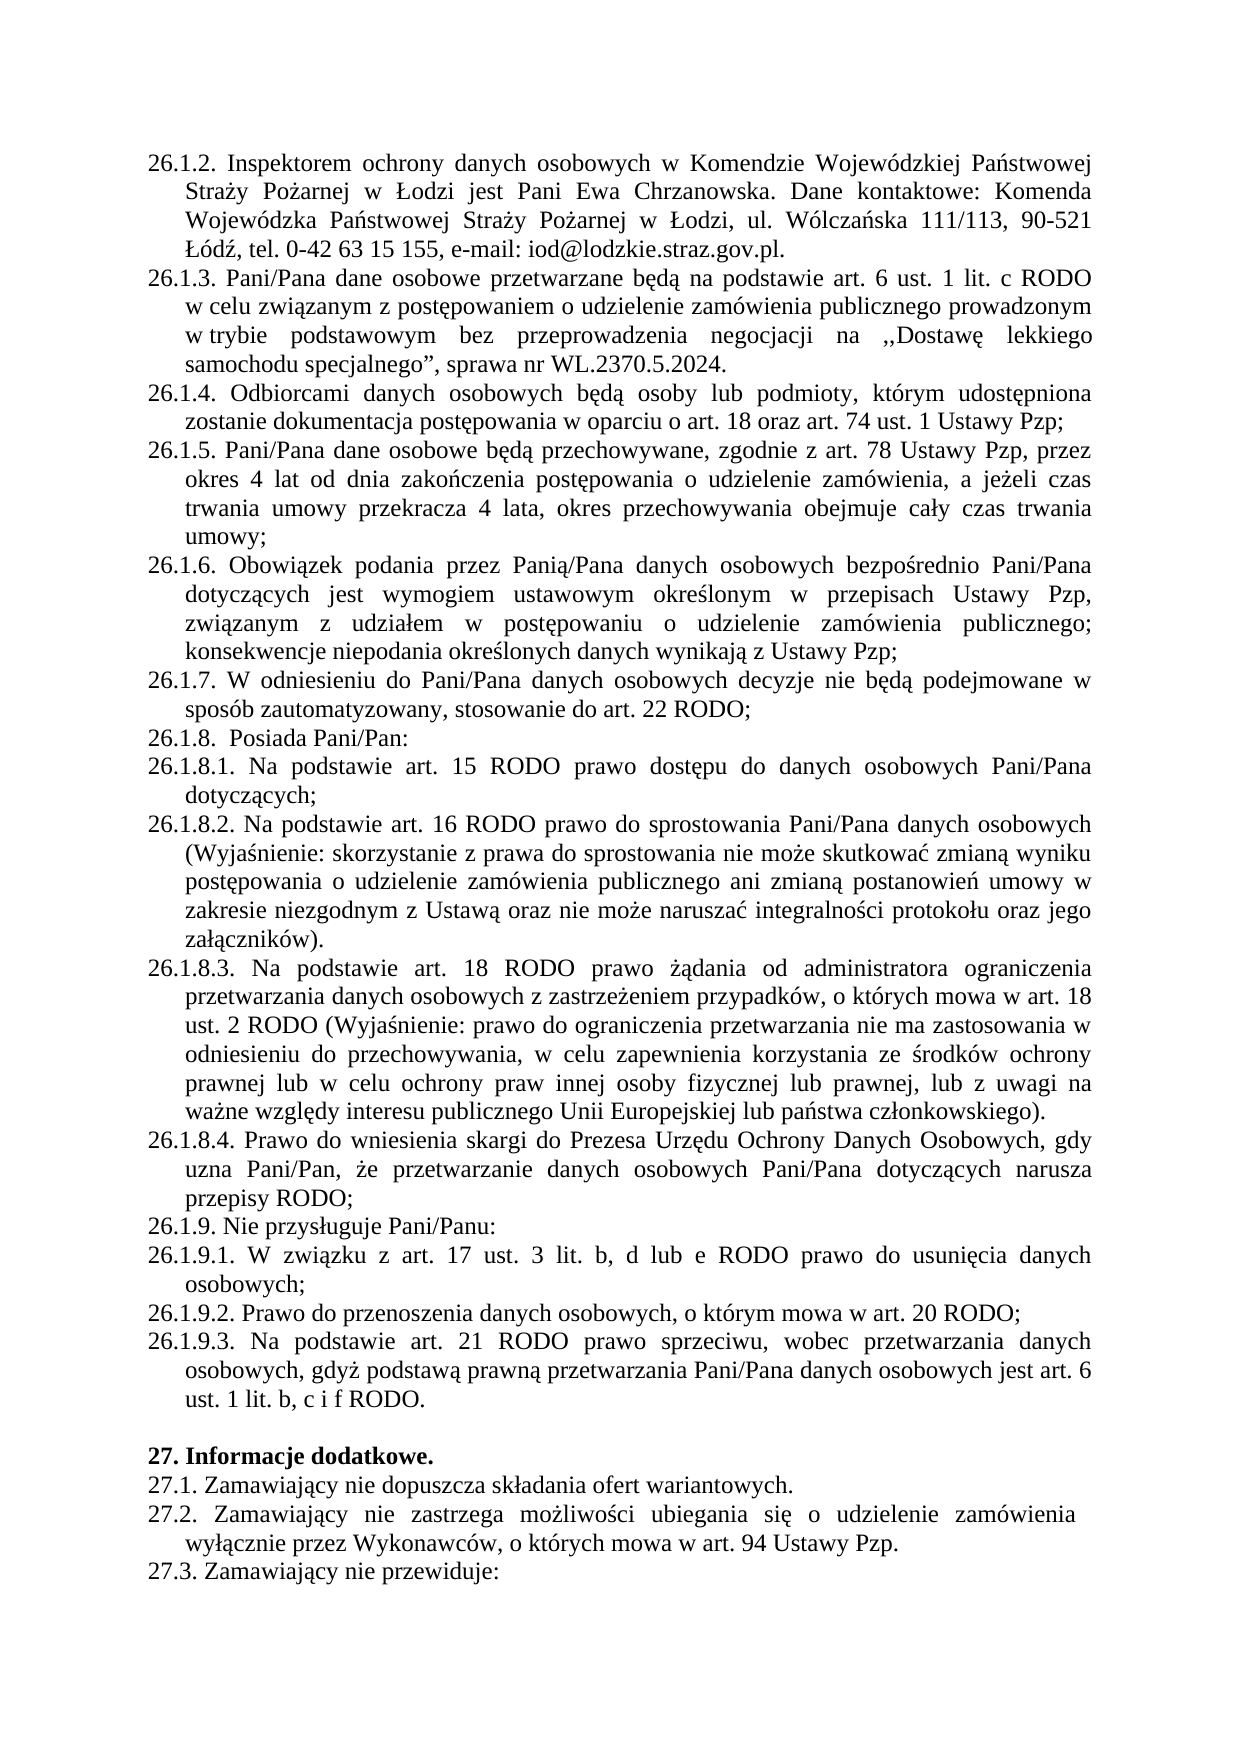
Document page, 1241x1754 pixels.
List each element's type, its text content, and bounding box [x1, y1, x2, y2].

text 27.1. Zamawiający nie dopuszcza składania ofert wariantowych. [148, 1470, 1093, 1499]
text 27. Informacje dodatkowe. [148, 1441, 1093, 1470]
text 26.1.8.2. Na podstawie art. 16 RODO prawo do sprostowania Pani/Pana danych osobowych (Wyjaśnienie: skorzystanie z prawa do sprostowania nie może skutkować zmianą wyniku postępowania o udzielenie zamówienia publicznego ani zmianą postanowień umowy w zakresie niezgodnym z Ustawą oraz nie może naruszać integralności protokołu oraz jego załączników). [148, 809, 1093, 953]
text 26.1.6. Obowiązek podania przez Panią/Pana danych osobowych bezpośrednio Pani/Pana dotyczących jest wymogiem ustawowym określonym w przepisach Ustawy Pzp, związanym z udziałem w postępowaniu o udzielenie zamówienia publicznego; konsekwencje niepodania określonych danych wynikają z Ustawy Pzp; [148, 550, 1093, 665]
text 26.1.8.1. Na podstawie art. 15 RODO prawo dostępu do danych osobowych Pani/Pana dotyczących; [148, 751, 1093, 809]
text 27.2. Zamawiający nie zastrzega możliwości ubiegania się o udzielenie zamówienia wyłącznie przez Wykonawców, o których mowa w art. 94 Ustawy Pzp. [148, 1499, 1093, 1556]
text 26.1.9.3. Na podstawie art. 21 RODO prawo sprzeciwu, wobec przetwarzania danych osobowych, gdyż podstawą prawną przetwarzania Pani/Pana danych osobowych jest art. 6 ust. 1 lit. b, c i f RODO. [148, 1326, 1093, 1413]
text 26.1.9.1. W związku z art. 17 ust. 3 lit. b, d lub e RODO prawo do usunięcia danych osobowych; [148, 1240, 1093, 1298]
text 26.1.3. Pani/Pana dane osobowe przetwarzane będą na podstawie art. 6 ust. 1 lit. c RODO w celu związanym z postępowaniem o udzielenie zamówienia publicznego prowadzonym w trybie podstawowym bez przeprowadzenia negocjacji na ,,Dostawę lekkiego samochodu specjalnego”, sprawa nr WL.2370.5.2024. [148, 263, 1093, 378]
text 26.1.8.4. Prawo do wniesienia skargi do Prezesa Urzędu Ochrony Danych Osobowych, gdy uzna Pani/Pan, że przetwarzanie danych osobowych Pani/Pana dotyczących narusza przepisy RODO; [148, 1125, 1093, 1211]
text 26.1.8. Posiada Pani/Pan: [148, 723, 1093, 751]
text 26.1.7. W odniesieniu do Pani/Pana danych osobowych decyzje nie będą podejmowane w sposób zautomatyzowany, stosowanie do art. 22 RODO; [148, 665, 1093, 723]
text 26.1.5. Pani/Pana dane osobowe będą przechowywane, zgodnie z art. 78 Ustawy Pzp, przez okres 4 lat od dnia zakończenia postępowania o udzielenie zamówienia, a jeżeli czas trwania umowy przekracza 4 lata, okres przechowywania obejmuje cały czas trwania umowy; [148, 435, 1093, 550]
text 26.1.2. Inspektorem ochrony danych osobowych w Komendzie Wojewódzkiej Państwowej Straży Pożarnej w Łodzi jest Pani Ewa Chrzanowska. Dane kontaktowe: Komenda Wojewódzka Państwowej Straży Pożarnej w Łodzi, ul. Wólczańska 111/113, 90-521 Łódź, tel. 0-42 63 15 155, e-mail: iod@lodzkie.straz.gov.pl. [148, 148, 1093, 263]
text 26.1.8.3. Na podstawie art. 18 RODO prawo żądania od administratora ograniczenia przetwarzania danych osobowych z zastrzeżeniem przypadków, o których mowa w art. 18 ust. 2 RODO (Wyjaśnienie: prawo do ograniczenia przetwarzania nie ma zastosowania w odniesieniu do przechowywania, w celu zapewnienia korzystania ze środków ochrony prawnej lub w celu ochrony praw innej osoby fizycznej lub prawnej, lub z uwagi na ważne względy interesu publicznego Unii Europejskiej lub państwa członkowskiego). [148, 953, 1093, 1125]
text 26.1.9. Nie przysługuje Pani/Panu: [148, 1211, 1093, 1240]
text 27.3. Zamawiający nie przewiduje: [148, 1556, 1093, 1585]
text 26.1.9.2. Prawo do przenoszenia danych osobowych, o którym mowa w art. 20 RODO; [148, 1298, 1093, 1326]
text 26.1.4. Odbiorcami danych osobowych będą osoby lub podmioty, którym udostępniona zostanie dokumentacja postępowania w oparciu o art. 18 oraz art. 74 ust. 1 Ustawy Pzp; [148, 378, 1093, 435]
